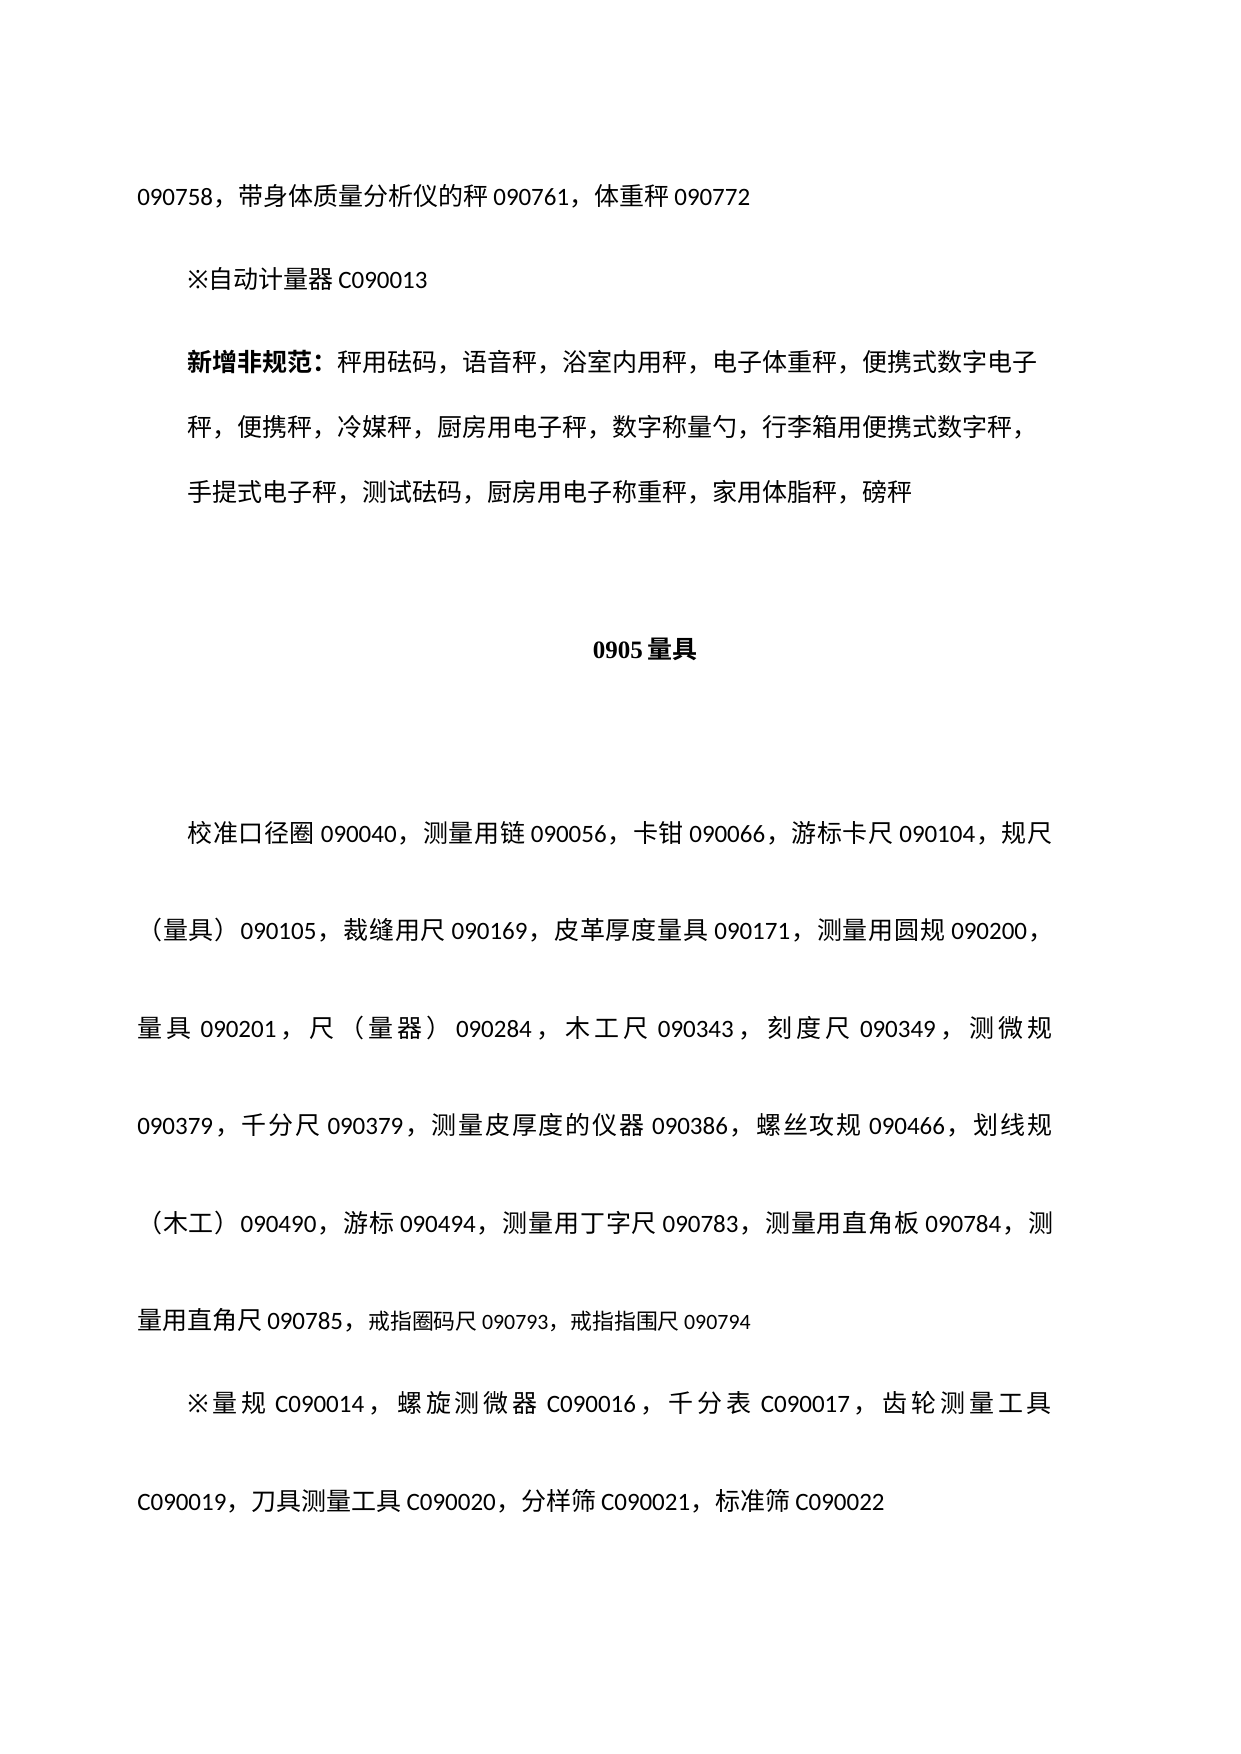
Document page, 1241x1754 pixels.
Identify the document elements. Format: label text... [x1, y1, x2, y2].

text 校准口径圈090040，测量用链090056，卡钳090066，游标卡尺090104，规尺（量具）090105，裁缝用尺090169，皮革厚度量具090171，测量用圆规090200，量具090201，尺（量器）090284，木工尺090343，刻度尺090349，测微规090379，千分尺090379，测量皮厚度的仪器090386，螺丝攻规090466，划线规（木工）090490，游标090494，测量用丁字尺090783，测量用直角板090784，测量用直角尺090785，戒指圈码尺090793，戒指指围尺090794 [137, 799, 1053, 1351]
text ※量规C090014，螺旋测微器C090016，千分表C090017，齿轮测量工具C090019，刀具测量工具C090020，分样筛C090021，标准筛C090022 [137, 1369, 1053, 1532]
subtitle 0905量具 [187, 615, 1053, 680]
text 新增非规范：秤用砝码，语音秤，浴室内用秤，电子体重秤，便携式数字电子秤，便携秤，冷媒秤，厨房用电子秤，数字称量勺，行李箱用便携式数字秤，手提式电子秤，测试砝码，厨房用电子称重秤，家用体脂秤，磅秤 [187, 328, 1053, 523]
text ※自动计量器C090013 [137, 245, 1053, 310]
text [137, 162, 1053, 227]
